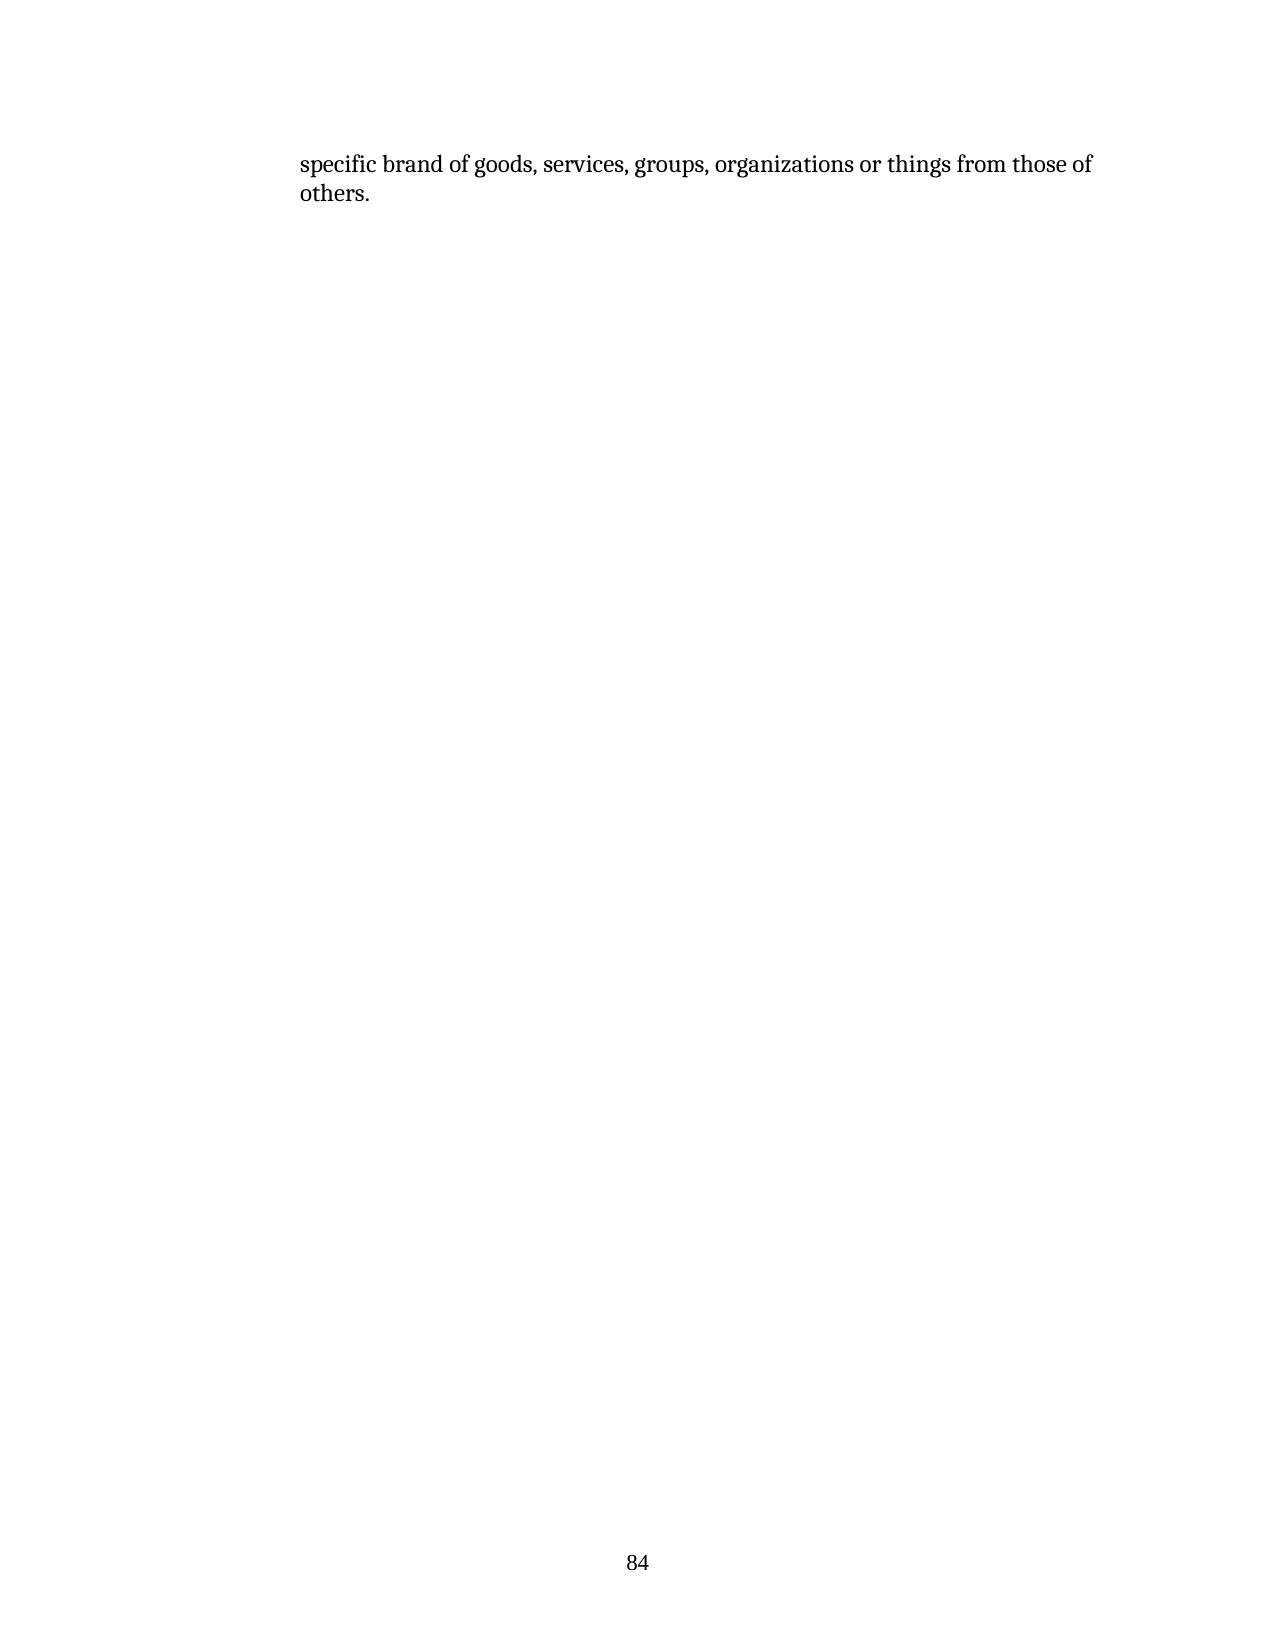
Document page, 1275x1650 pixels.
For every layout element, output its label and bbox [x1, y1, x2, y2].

list [262, 150, 1125, 207]
